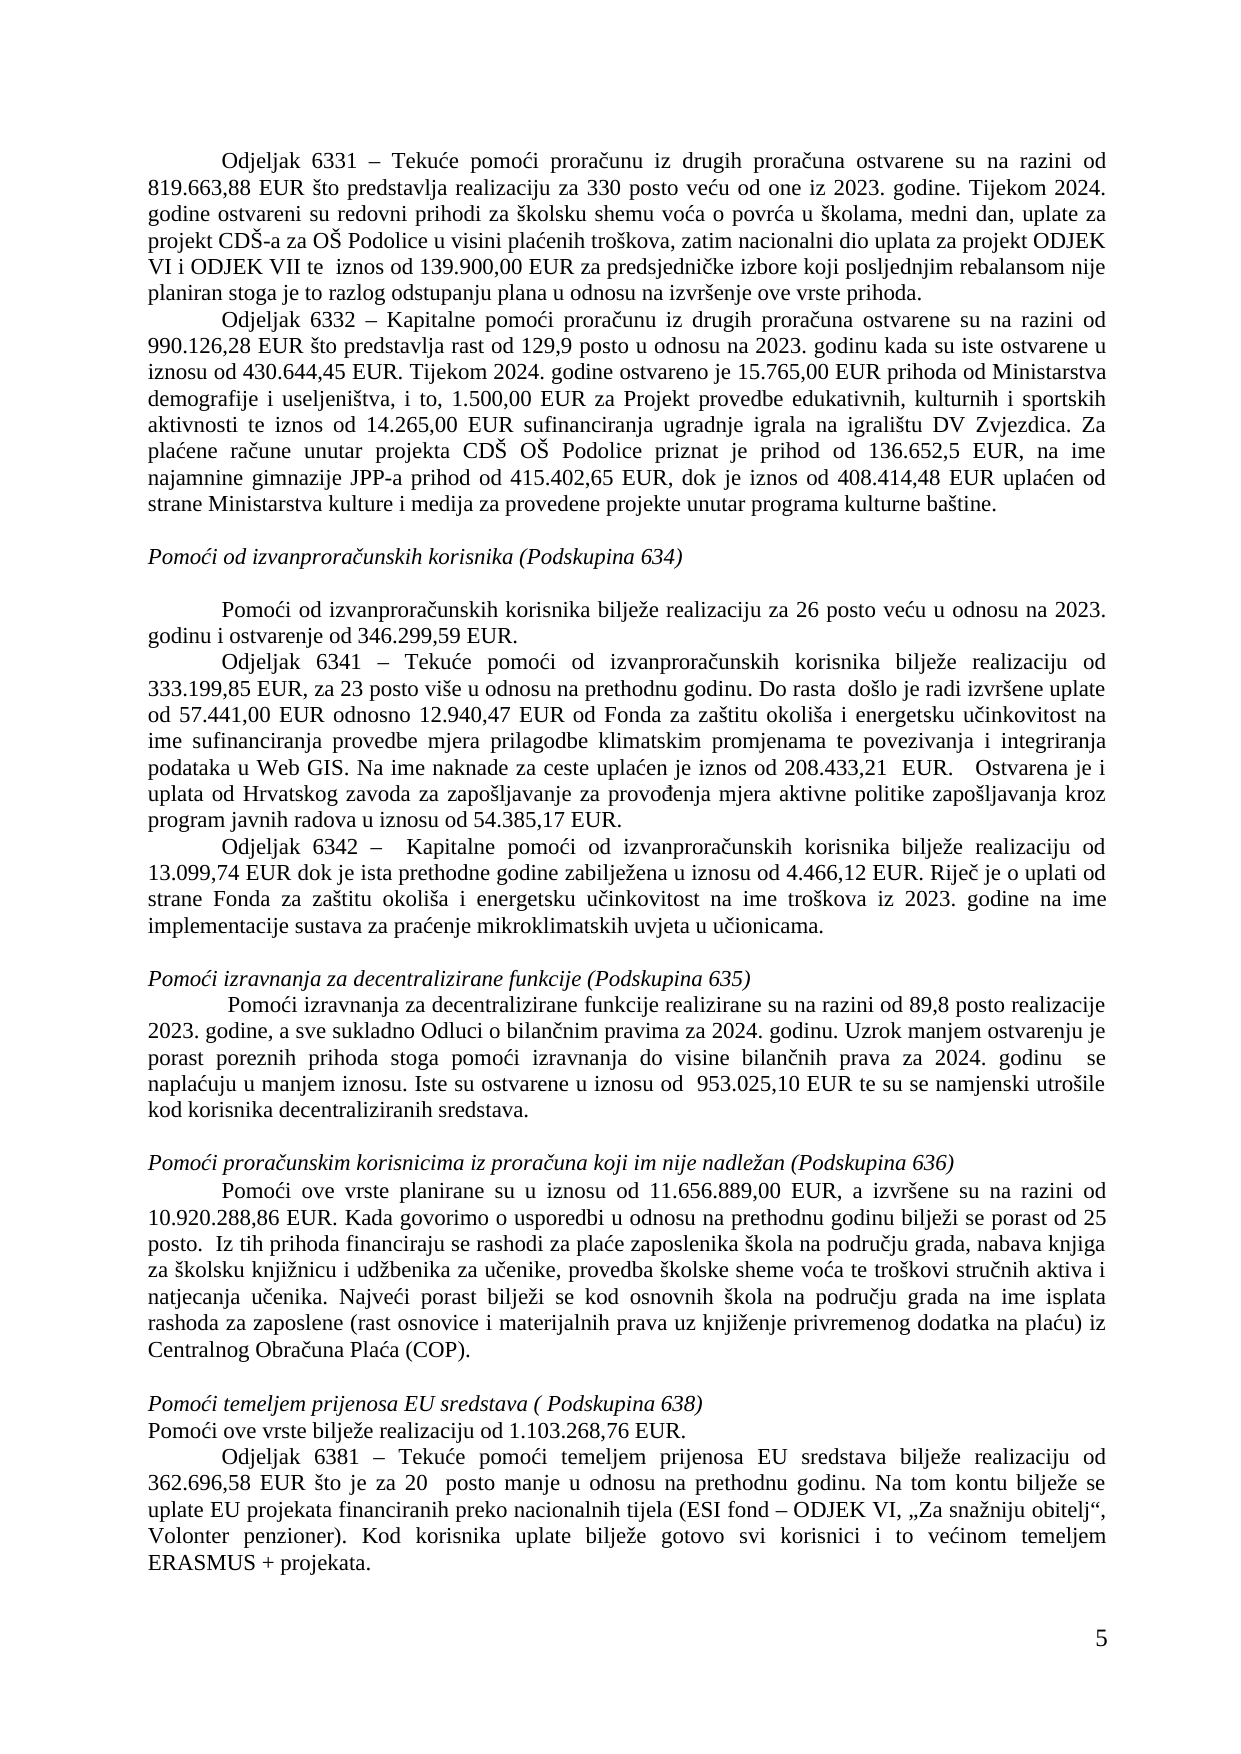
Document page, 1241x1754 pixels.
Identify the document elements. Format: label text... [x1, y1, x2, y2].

text Odjeljak 6332 – Kapitalne pomoći proračunu iz drugih proračuna ostvarene su na razini od 990.126,28 EUR što predstavlja rast od 129,9 posto u odnosu na 2023. godinu kada su iste ostvarene u iznosu od 430.644,45 EUR. Tijekom 2024. godine ostvareno je 15.765,00 EUR prihoda od Ministarstva demografije i useljeništva, i to, 1.500,00 EUR za Projekt provedbe edukativnih, kulturnih i sportskih aktivnosti te iznos od 14.265,00 EUR sufinanciranja ugradnje igrala na igralištu DV Zvjezdica. Za plaćene račune unutar projekta CDŠ OŠ Podolice priznat je prihod od 136.652,5 EUR, na ime najamnine gimnazije JPP-a prihod od 415.402,65 EUR, dok je iznos od 408.414,48 EUR uplaćen od strane Ministarstva kulture i medija za provedene projekte unutar programa kulturne baštine. [148, 306, 1107, 517]
text Pomoći od izvanproračunskih korisnika (Podskupina 634) [148, 543, 1107, 569]
text Pomoći ove vrste planirane su u iznosu od 11.656.889,00 EUR, a izvršene su na razini od 10.920.288,86 EUR. Kada govorimo o usporedbi u odnosu na prethodnu godinu bilježi se porast od 25 posto. Iz tih prihoda financiraju se rashodi za plaće zaposlenika škola na području grada, nabava knjiga za školsku knjižnicu i udžbenika za učenike, provedba školske sheme voća te troškovi stručnih aktiva i natjecanja učenika. Najveći porast bilježi se kod osnovnih škola na području grada na ime isplata rashoda za zaposlene (rast osnovice i materijalnih prava uz knjiženje privremenog dodatka na plaću) iz Centralnog Obračuna Plaća (COP). [148, 1177, 1107, 1362]
text Odjeljak 6342 – Kapitalne pomoći od izvanproračunskih korisnika bilježe realizaciju od 13.099,74 EUR dok je ista prethodne godine zabilježena u iznosu od 4.466,12 EUR. Riječ je o uplati od strane Fonda za zaštitu okoliša i energetsku učinkovitost na ime troškova iz 2023. godine na ime implementacije sustava za praćenje mikroklimatskih uvjeta u učionicama. [148, 833, 1107, 938]
text Pomoći proračunskim korisnicima iz proračuna koji im nije nadležan (Podskupina 636) [148, 1149, 1107, 1175]
text Odjeljak 6341 – Tekuće pomoći od izvanproračunskih korisnika bilježe realizaciju od 333.199,85 EUR, za 23 posto više u odnosu na prethodnu godinu. Do rasta došlo je radi izvršene uplate od 57.441,00 EUR odnosno 12.940,47 EUR od Fonda za zaštitu okoliša i energetsku učinkovitost na ime sufinanciranja provedbe mjera prilagodbe klimatskim promjenama te povezivanja i integriranja podataka u Web GIS. Na ime naknade za ceste uplaćen je iznos od 208.433,21 EUR. Ostvarena je i uplata od Hrvatskog zavoda za zapošljavanje za provođenja mjera aktivne politike zapošljavanja kroz program javnih radova u iznosu od 54.385,17 EUR. [148, 648, 1107, 833]
text Pomoći izravnanja za decentralizirane funkcije (Podskupina 635) [148, 964, 1107, 991]
text Odjeljak 6331 – Tekuće pomoći proračunu iz drugih proračuna ostvarene su na razini od 819.663,88 EUR što predstavlja realizaciju za 330 posto veću od one iz 2023. godine. Tijekom 2024. godine ostvareni su redovni prihodi za školsku shemu voća o povrća u školama, medni dan, uplate za projekt CDŠ-a za OŠ Podolice u visini plaćenih troškova, zatim nacionalni dio uplata za projekt ODJEK VI i ODJEK VII te iznos od 139.900,00 EUR za predsjedničke izbore koji posljednjim rebalansom nije planiran stoga je to razlog odstupanju plana u odnosu na izvršenje ove vrste prihoda. [148, 148, 1107, 306]
text Pomoći izravnanja za decentralizirane funkcije realizirane su na razini od 89,8 posto realizacije 2023. godine, a sve sukladno Odluci o bilančnim pravima za 2024. godinu. Uzrok manjem ostvarenju je porast poreznih prihoda stoga pomoći izravnanja do visine bilančnih prava za 2024. godinu se naplaćuju u manjem iznosu. Iste su ostvarene u iznosu od 953.025,10 EUR te su se namjenski utrošile kod korisnika decentraliziranih sredstava. [148, 991, 1107, 1123]
text Pomoći temeljem prijenosa EU sredstava ( Podskupina 638) [148, 1390, 1107, 1417]
text Pomoći od izvanproračunskih korisnika bilježe realizaciju za 26 posto veću u odnosu na 2023. godinu i ostvarenje od 346.299,59 EUR. [148, 596, 1107, 648]
text Odjeljak 6381 – Tekuće pomoći temeljem prijenosa EU sredstava bilježe realizaciju od 362.696,58 EUR što je za 20 posto manje u odnosu na prethodnu godinu. Na tom kontu bilježe se uplate EU projekata financiranih preko nacionalnih tijela (ESI fond – ODJEK VI, „Za snažniju obitelj“, Volonter penzioner). Kod korisnika uplate bilježe gotovo svi korisnici i to većinom temeljem ERASMUS + projekata. [148, 1443, 1107, 1575]
text Pomoći ove vrste bilježe realizaciju od 1.103.268,76 EUR. [148, 1417, 1107, 1443]
